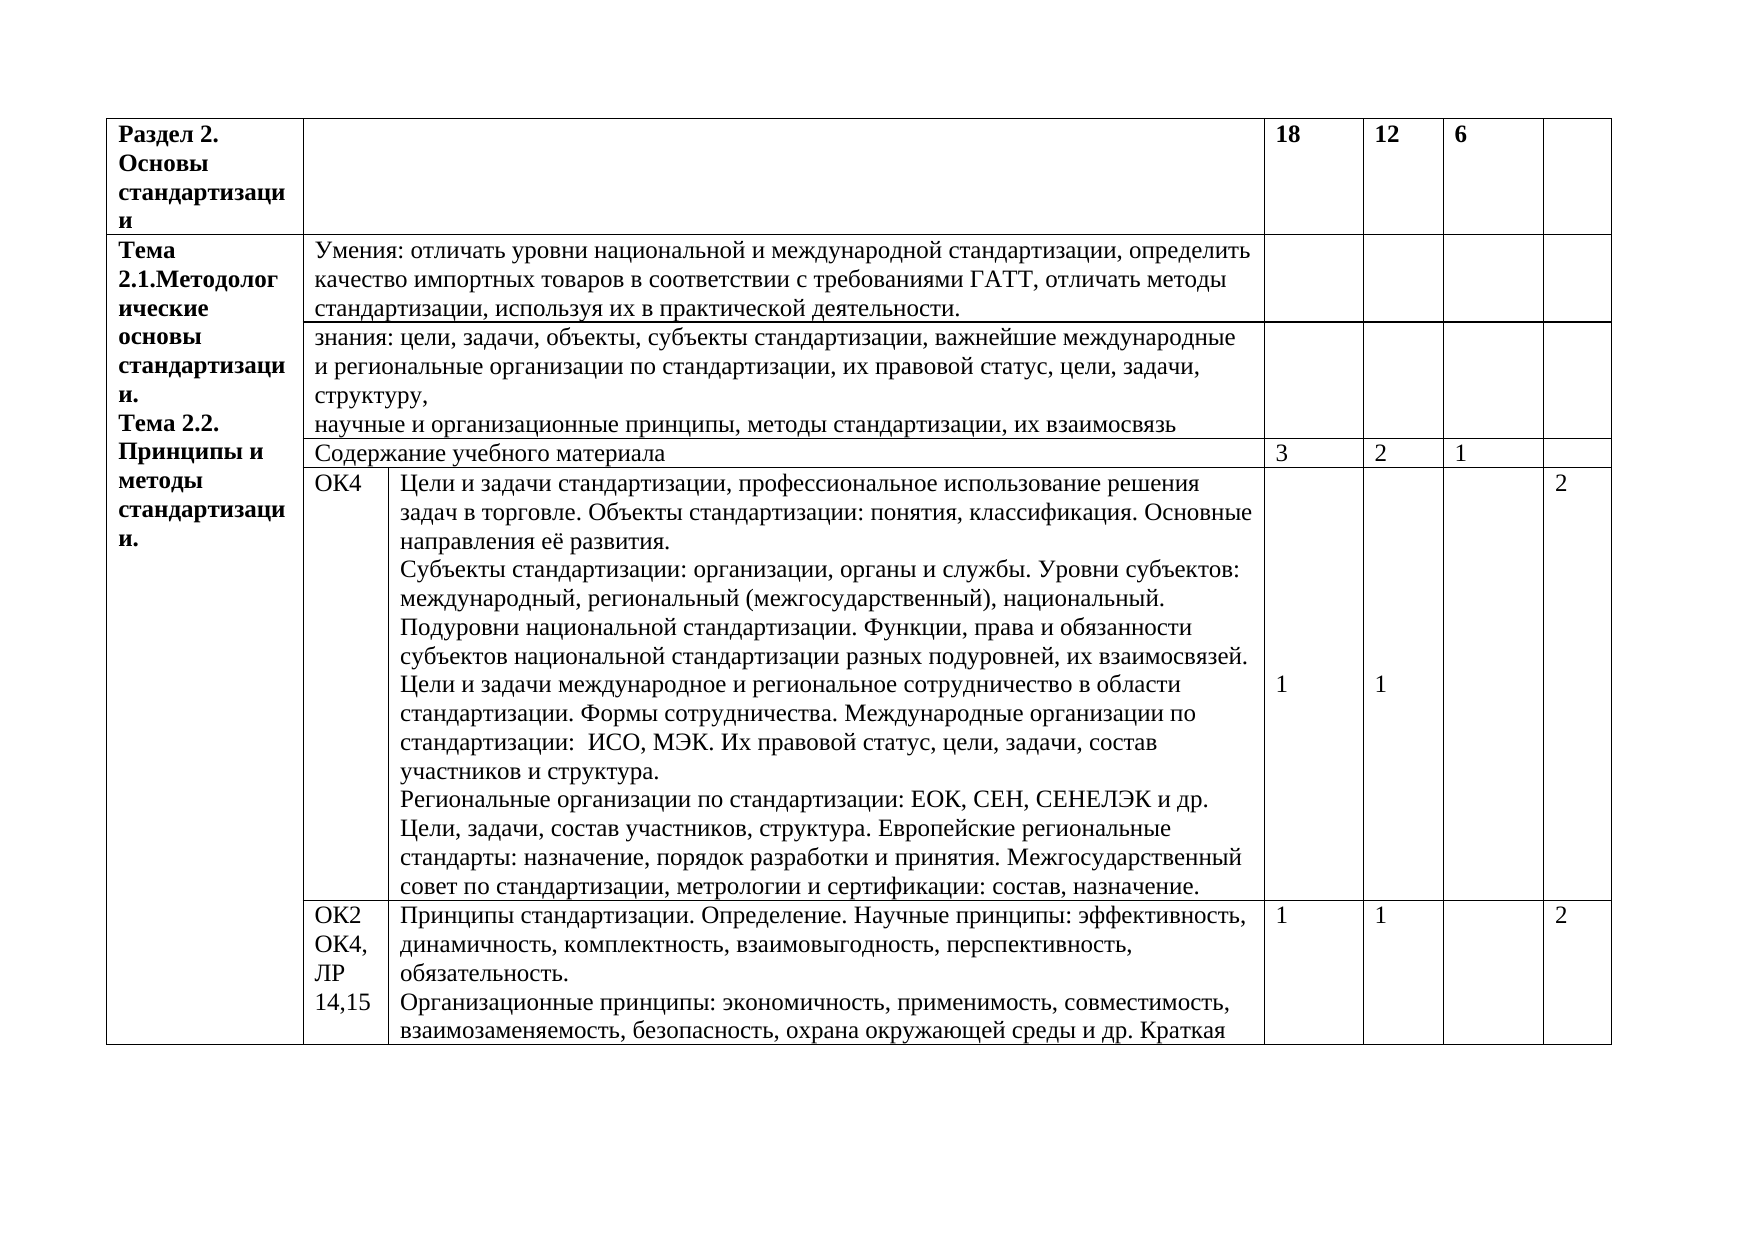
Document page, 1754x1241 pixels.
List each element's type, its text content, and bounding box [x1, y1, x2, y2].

table_cell 6 [1444, 119, 1543, 234]
table_cell 1 [1364, 901, 1443, 1044]
table_cell Цели и задачи стандартизации, профессиональное использование решения задач в торговле. Объекты стандартизации: понятия, классификация. Основные направления её развития. Субъекты стандартизации: организации, органы и службы. Уровни субъектов: международный, региональный (межгосударственный), национальный. Подуровни национальной стандартизации. Функции, права и обязанности субъектов национальной стандартизации разных подуровней, их взаимосвязей. Цели и задачи международное и региональное сотрудничество в области стандартизации. Формы сотрудничества. Международные организации по стандартизации: ИСО, МЭК. Их правовой статус, цели, задачи, состав участников и структура. Региональные организации по стандартизации: ЕОК, СЕН, СЕНЕЛЭК и др. Цели, задачи, состав участников, структура. Европейские региональные стандарты: назначение, порядок разработки и принятия. Межгосударственный совет по стандартизации, метрологии и сертификации: состав, назначение. [389, 468, 1264, 899]
table_cell [1444, 235, 1543, 321]
table_cell 2 [1544, 468, 1611, 899]
table_cell 1 [1265, 901, 1363, 1044]
table_cell [1364, 235, 1443, 321]
table_cell [1544, 119, 1611, 234]
table_cell ОК2 ОК4, ЛР 14,15 [304, 901, 388, 1044]
table_cell [1544, 235, 1611, 321]
table_cell 3 [1265, 439, 1363, 467]
table_cell [1544, 323, 1611, 437]
table_cell [1265, 235, 1363, 321]
table_cell ОК4 [304, 468, 388, 899]
table_cell [1444, 323, 1543, 437]
table_cell 1 [1265, 468, 1363, 899]
table_cell [1444, 468, 1543, 899]
table_cell 2 [1364, 439, 1443, 467]
table_cell [1444, 901, 1543, 1044]
table_cell Умения: отличать уровни национальной и международной стандартизации, определить качество импортных товаров в соответствии с требованиями ГАТТ, отличать методы стандартизации, используя их в практической деятельности. [304, 235, 1264, 321]
table_cell Тема 2.1.Методологические основы стандартизации. Тема 2.2. Принципы и методы стандартизации. [107, 235, 303, 1044]
table_cell 18 [1265, 119, 1363, 234]
table_cell 12 [1364, 119, 1443, 234]
table_cell 1 [1444, 439, 1543, 467]
table_cell [1364, 323, 1443, 437]
table_cell [304, 119, 1264, 234]
table_cell 1 [1364, 468, 1443, 899]
table_cell Раздел 2. Основы стандартизации [107, 119, 303, 234]
table_cell 2 [1544, 901, 1611, 1044]
table_cell знания: цели, задачи, объекты, субъекты стандартизации, важнейшие международные и региональные организации по стандартизации, их правовой статус, цели, задачи, структуру, научные и организационные принципы, методы стандартизации, их взаимосвязь [304, 323, 1264, 437]
table_cell [1265, 323, 1363, 437]
table_cell Содержание учебного материала [304, 439, 1264, 467]
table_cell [389, 901, 1264, 1044]
table_cell [1544, 439, 1611, 467]
